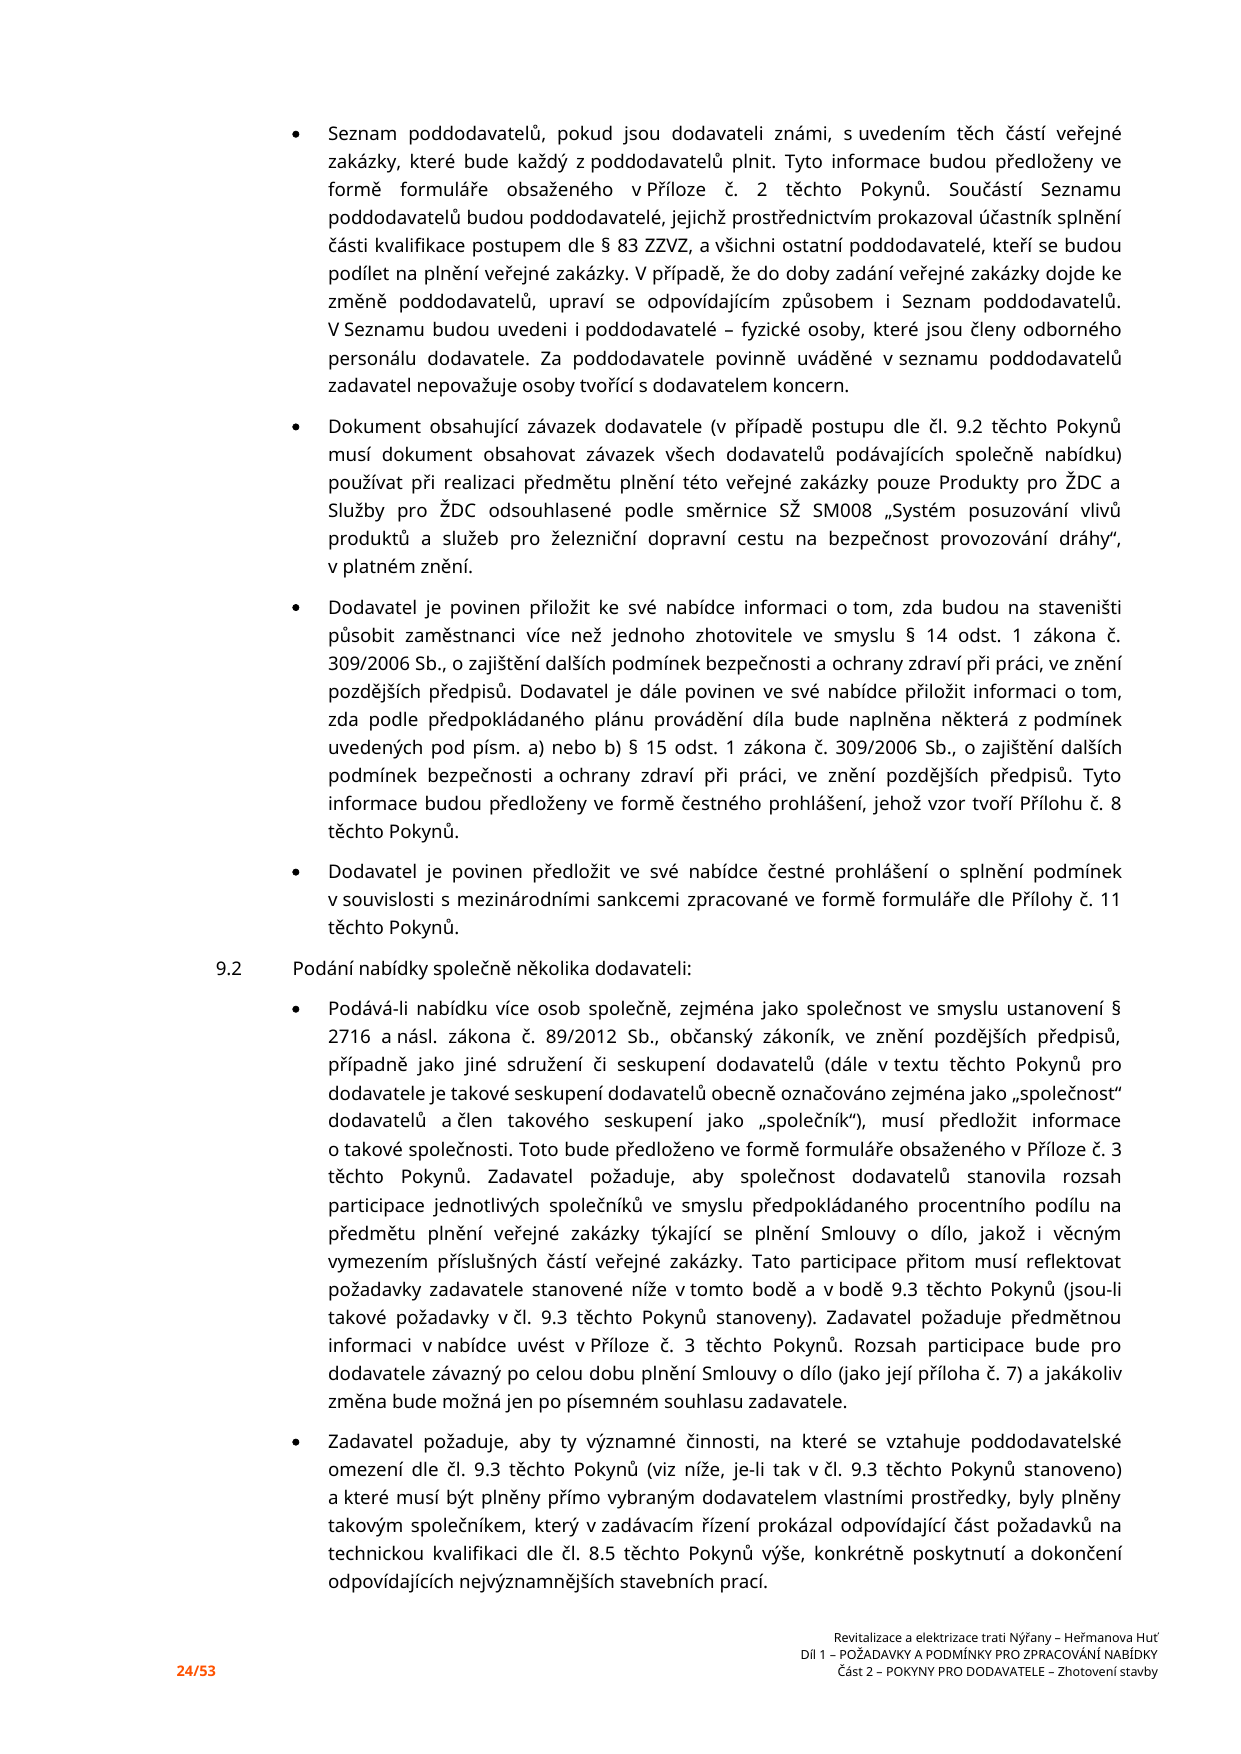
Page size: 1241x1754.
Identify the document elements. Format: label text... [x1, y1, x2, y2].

text Dodavatel je povinen předložit ve své nabídce čestné prohlášení o splnění podmínek v souvislosti s mezinárodními sankcemi zpracované ve formě formuláře dle Přílohy č. 11 těchto Pokynů. [292, 859, 1122, 940]
text Zadavatel požaduje, aby ty významné činnosti, na které se vztahuje poddodavatelské omezení dle čl. 9.3 těchto Pokynů (viz níže, je-li tak v čl. 9.3 těchto Pokynů stanoveno) a které musí být plněny přímo vybraným dodavatelem vlastními prostředky, byly plněny takovým společníkem, který v zadávacím řízení prokázal odpovídající část požadavků na technickou kvalifikaci dle čl. 8.5 těchto Pokynů výše, konkrétně poskytnutí a dokončení odpovídajících nejvýznamnějších stavebních prací. [292, 1428, 1122, 1594]
text Dodavatel je povinen přiložit ke své nabídce informaci o tom, zda budou na staveništi působit zaměstnanci více než jednoho zhotovitele ve smyslu § 14 odst. 1 zákona č. 309/2006 Sb., o zajištění dalších podmínek bezpečnosti a ochrany zdraví při práci, ve znění pozdějších předpisů. Dodavatel je dále povinen ve své nabídce přiložit informaci o tom, zda podle předpokládaného plánu provádění díla bude naplněna některá z podmínek uvedených pod písm. a) nebo b) § 15 odst. 1 zákona č. 309/2006 Sb., o zajištění dalších podmínek bezpečnosti a ochrany zdraví při práci, ve znění pozdějších předpisů. Tyto informace budou předloženy ve formě čestného prohlášení, jehož vzor tvoří Přílohu č. 8 těchto Pokynů. [292, 594, 1122, 844]
text Seznam poddodavatelů, pokud jsou dodavateli známi, s uvedením těch částí veřejné zakázky, které bude každý z poddodavatelů plnit. Tyto informace budou předloženy ve formě formuláře obsaženého v Příloze č. 2 těchto Pokynů. Součástí Seznamu poddodavatelů budou poddodavatelé, jejichž prostřednictvím prokazoval účastník splnění části kvalifikace postupem dle § 83 ZZVZ, a všichni ostatní poddodavatelé, kteří se budou podílet na plnění veřejné zakázky. V případě, že do doby zadání veřejné zakázky dojde ke změně poddodavatelů, upraví se odpovídajícím způsobem i Seznam poddodavatelů. V Seznamu budou uvedeni i poddodavatelé – fyzické osoby, které jsou členy odborného personálu dodavatele. Za poddodavatele povinně uváděné v seznamu poddodavatelů zadavatel nepovažuje osoby tvořící s dodavatelem koncern. [292, 121, 1122, 398]
text Dokument obsahující závazek dodavatele (v případě postupu dle čl. 9.2 těchto Pokynů musí dokument obsahovat závazek všech dodavatelů podávajících společně nabídku) používat při realizaci předmětu plnění této veřejné zakázky pouze Produkty pro ŽDC a Služby pro ŽDC odsouhlasené podle směrnice SŽ SM008 „Systém posuzování vlivů produktů a služeb pro železniční dopravní cestu na bezpečnost provozování dráhy“, v platném znění. [292, 413, 1122, 579]
text Podání nabídky společně několika dodavateli: [216, 955, 1122, 981]
text Podává-li nabídku více osob společně, zejména jako společnost ve smyslu ustanovení § 2716 a násl. zákona č. 89/2012 Sb., občanský zákoník, ve znění pozdějších předpisů, případně jako jiné sdružení či seskupení dodavatelů (dále v textu těchto Pokynů pro dodavatele je takové seskupení dodavatelů obecně označováno zejména jako „společnost“ dodavatelů a člen takového seskupení jako „společník“), musí předložit informace o takové společnosti. Toto bude předloženo ve formě formuláře obsaženého v Příloze č. 3 těchto Pokynů. Zadavatel požaduje, aby společnost dodavatelů stanovila rozsah participace jednotlivých společníků ve smyslu předpokládaného procentního podílu na předmětu plnění veřejné zakázky týkající se plnění Smlouvy o dílo, jakož i věcným vymezením příslušných částí veřejné zakázky. Tato participace přitom musí reflektovat požadavky zadavatele stanovené níže v tomto bodě a v bodě 9.3 těchto Pokynů (jsou-li takové požadavky v čl. 9.3 těchto Pokynů stanoveny). Zadavatel požaduje předmětnou informaci v nabídce uvést v Příloze č. 3 těchto Pokynů. Rozsah participace bude pro dodavatele závazný po celou dobu plnění Smlouvy o dílo (jako její příloha č. 7) a jakákoliv změna bude možná jen po písemném souhlasu zadavatele. [292, 996, 1122, 1413]
